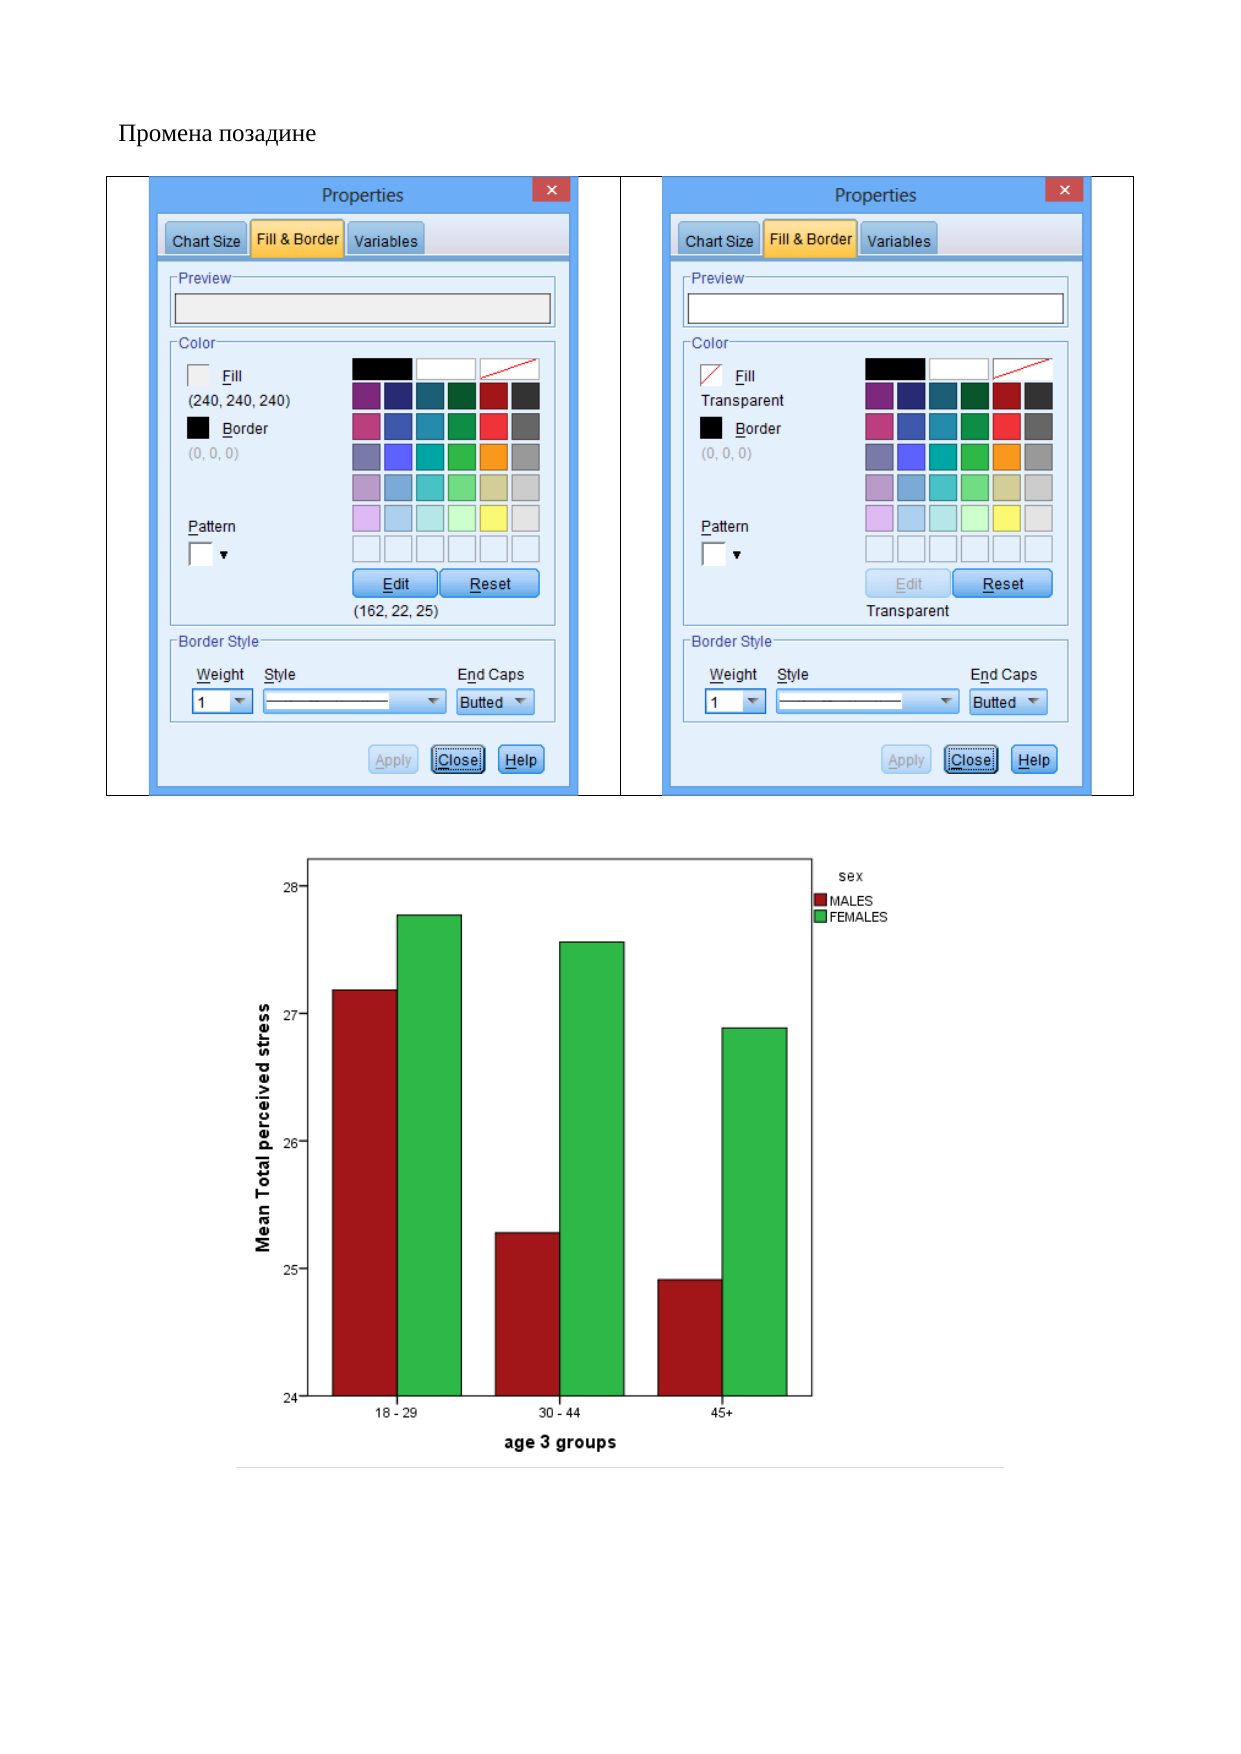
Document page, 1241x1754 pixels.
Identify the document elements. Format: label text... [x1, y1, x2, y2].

picture [662, 176, 1092, 796]
picture [148, 176, 579, 796]
table_header [107, 177, 148, 795]
text Промена позадине [118, 118, 1122, 147]
table_header [579, 177, 620, 795]
table_header [1092, 177, 1133, 795]
table_header [621, 177, 662, 795]
picture [236, 853, 1004, 1500]
